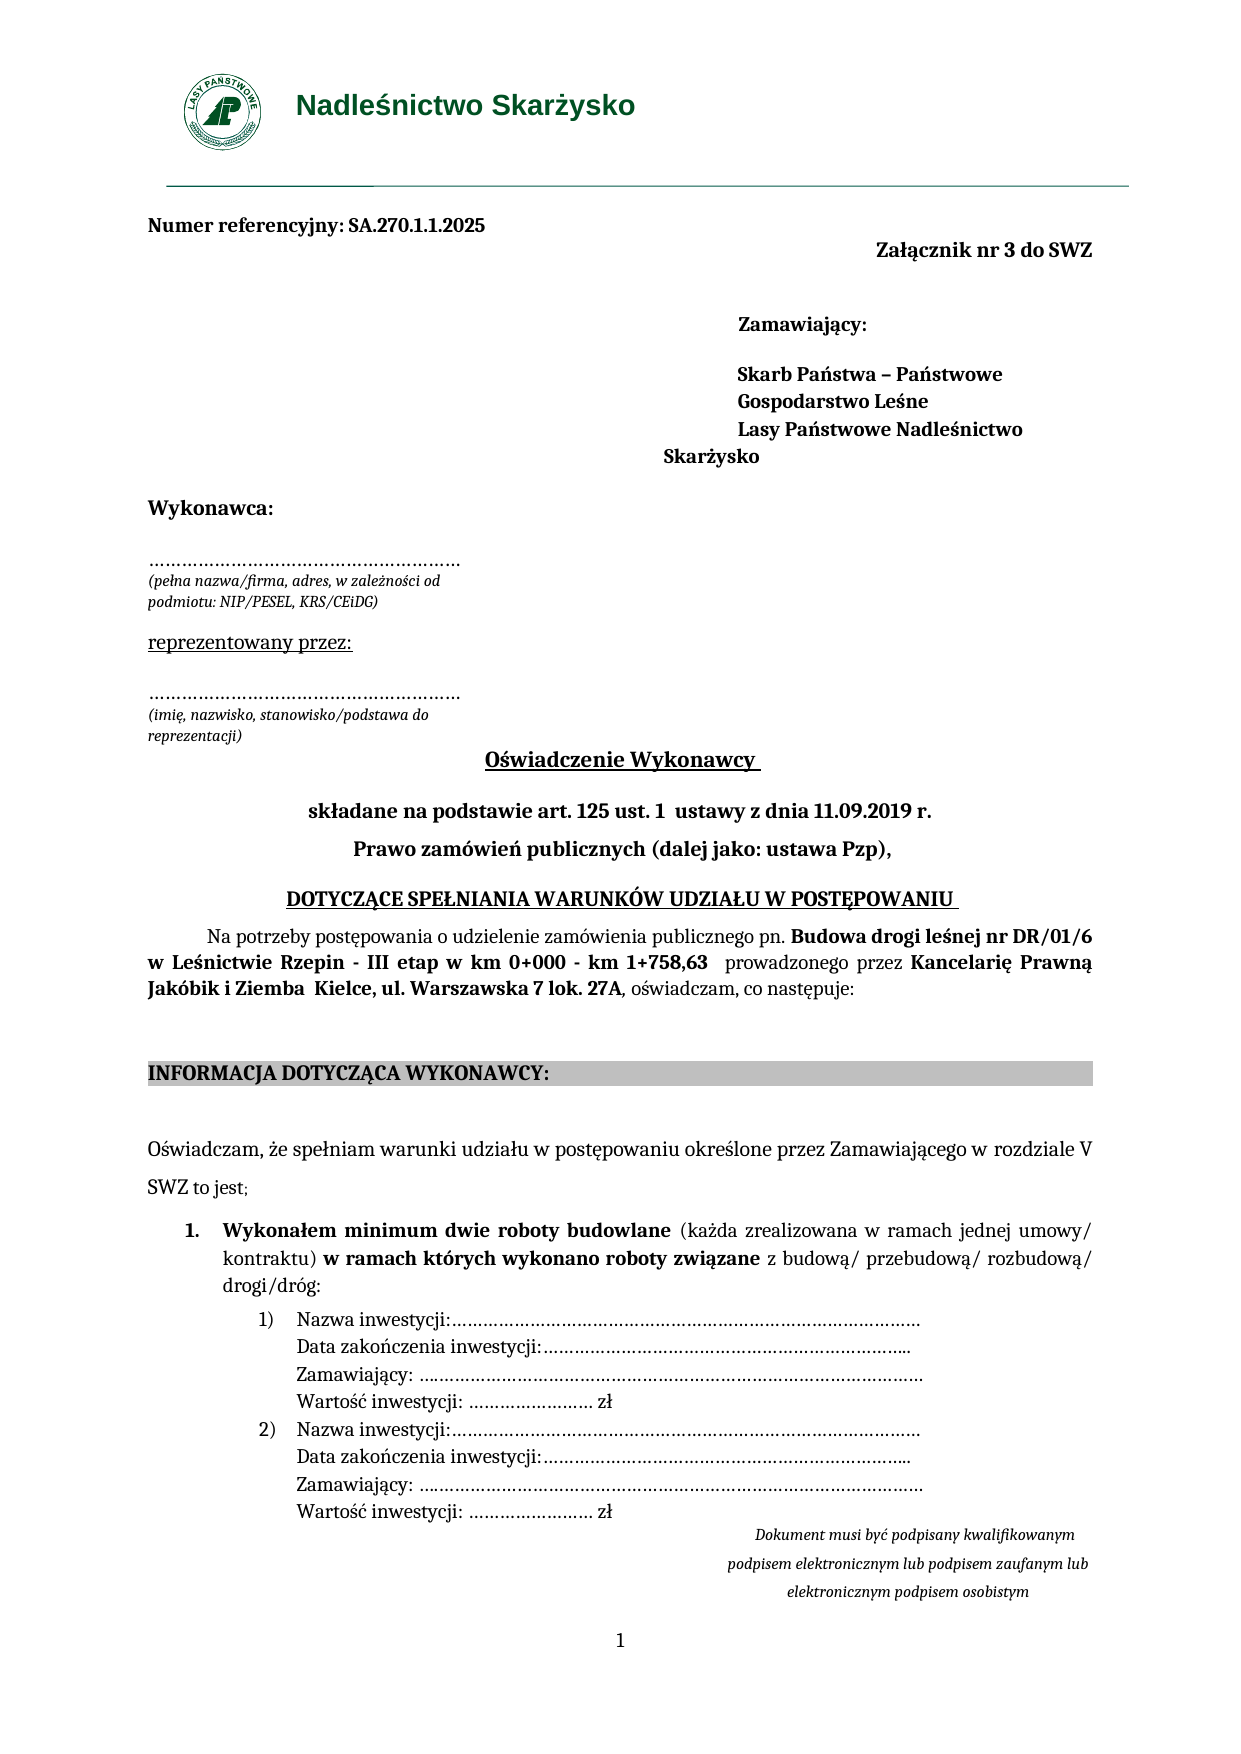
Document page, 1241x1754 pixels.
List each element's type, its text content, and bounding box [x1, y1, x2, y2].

text Lasy Państwowe Nadleśnictwo Skarżysko [148, 417, 1093, 469]
list Nazwa inwestycji:……………………………………………………………………………… [259, 1417, 1093, 1441]
text Na potrzeby postępowania o udzielenie zamówienia publicznego pn. Budowa drogi leśnej nr DR/01/6 w Leśnictwie Rzepin - III etap w km 0+000 - km 1+758,63 prowadzonego przez Kancelarię Prawną Jakóbik i Ziemba Kielce, ul. Warszawska 7 lok. 27A, oświadczam, co następuje: [148, 924, 1093, 1000]
text INFORMACJA DOTYCZĄCA WYKONAWCY: [148, 1061, 1093, 1086]
text składane na podstawie art. 125 ust. 1 ustawy z dnia 11.09.2019 r. [148, 798, 1093, 824]
list Zamawiający: ….………………………………………………………………………………… [296, 1472, 1093, 1496]
list Data zakończenia inwestycji:…………………………………………………………….. [296, 1445, 1093, 1469]
text (pełna nazwa/firma, adres, w zależności od podmiotu: NIP/PESEL, KRS/CEiDG) [148, 572, 472, 612]
text Oświadczam, że spełniam warunki udziału w postępowaniu określone przez Zamawiającego w rozdziale V SWZ to jest; [148, 1137, 1093, 1200]
text (imię, nazwisko, stanowisko/podstawa do reprezentacji) [148, 705, 472, 745]
list Wartość inwestycji: …………………… zł [296, 1500, 1093, 1524]
text Wykonawca: [148, 496, 1093, 521]
text Skarb Państwa – Państwowe Gospodarstwo Leśne [148, 362, 1093, 414]
list Wykonałem minimum dwie roboty budowlane (każda zrealizowana w ramach jednej umowy/ kontraktu) w ramach których wykonano roboty związane z budową/ przebudową/ rozbudową/ drogi/dróg: [185, 1219, 1093, 1298]
text ………………………………………………… [148, 680, 472, 705]
text reprezentowany przez: [148, 630, 1093, 655]
text Prawo zamówień publicznych (dalej jako: ustawa Pzp), [148, 836, 1093, 862]
list Zamawiający: ….………………………………………………………………………………… [296, 1362, 1093, 1386]
list Wartość inwestycji: …………………… zł [296, 1390, 1093, 1414]
list Nazwa inwestycji:……………………………………………………………………………… [259, 1307, 1093, 1331]
text Oświadczenie Wykonawcy [148, 747, 1093, 773]
text ………………………………………………… [148, 547, 472, 572]
text Zamawiający: [738, 312, 1093, 336]
text Załącznik nr 3 do SWZ [694, 238, 1093, 263]
text DOTYCZĄCE SPEŁNIANIA WARUNKÓW UDZIAŁU W POSTĘPOWANIU [148, 887, 1093, 912]
list Data zakończenia inwestycji:…………………………………………………………….. [296, 1335, 1093, 1359]
